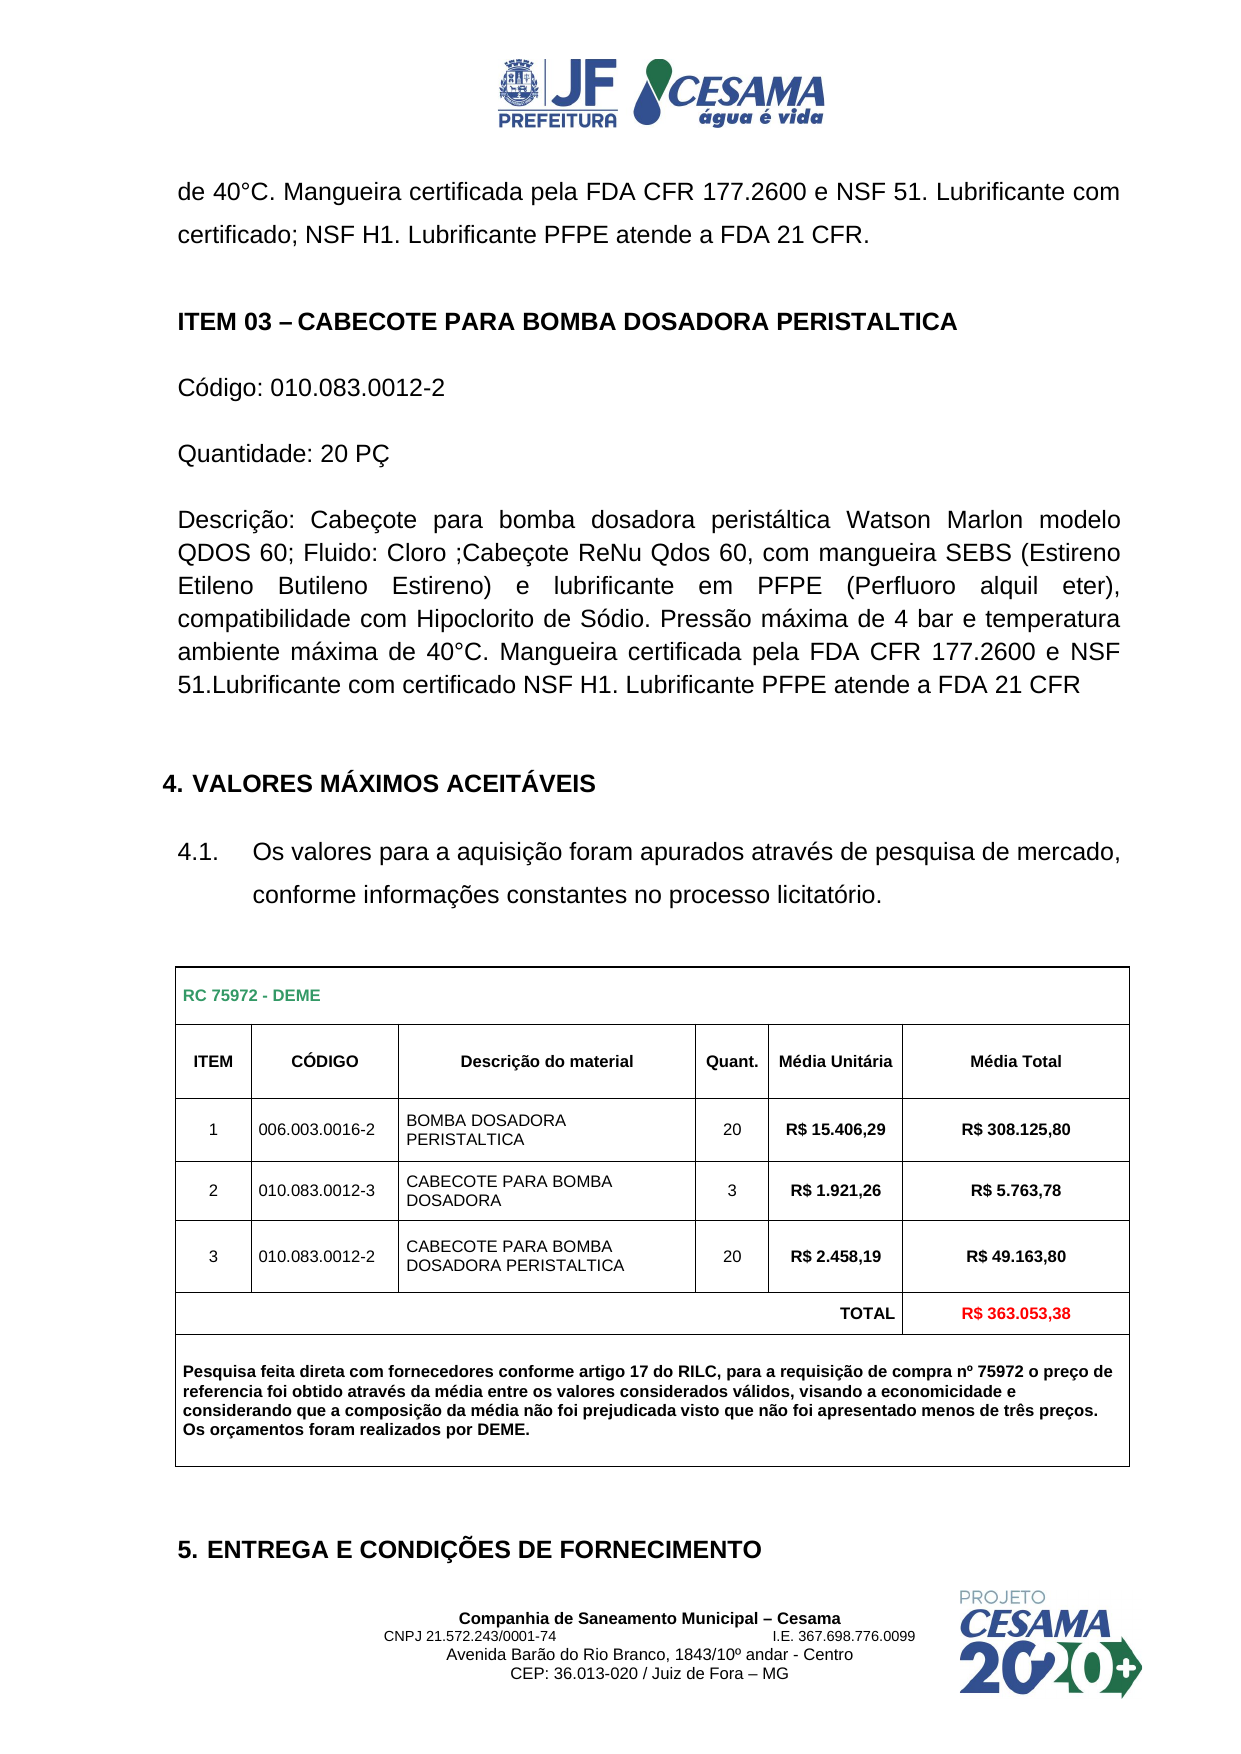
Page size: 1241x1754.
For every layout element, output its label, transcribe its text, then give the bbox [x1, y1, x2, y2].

table_cell 2 [176, 1162, 251, 1219]
list ENTREGA E CONDIÇÕES DE FORNECIMENTO [177, 1535, 1122, 1564]
picture [959, 1590, 1143, 1699]
text ITEM 03 – CABECOTE PARA BOMBA DOSADORA PERISTALTICA [177, 307, 1122, 335]
table_cell TOTAL [176, 1293, 902, 1334]
table_cell CÓDIGO [252, 1025, 398, 1097]
table_cell Média Unitária [769, 1025, 902, 1097]
table_cell Quant. [696, 1025, 768, 1097]
table_cell R$ 1.921,26 [769, 1162, 902, 1219]
table_cell CABECOTE PARA BOMBA DOSADORA PERISTALTICA [399, 1221, 695, 1292]
table_cell ITEM [176, 1025, 251, 1097]
table_cell 010.083.0012-2 [252, 1221, 398, 1292]
table_cell BOMBA DOSADORA PERISTALTICA [399, 1099, 695, 1161]
table_cell R$ 5.763,78 [903, 1162, 1129, 1219]
table_cell 3 [176, 1221, 251, 1292]
table_cell 006.003.0016-2 [252, 1099, 398, 1161]
text Descrição: Cabeçote para bomba dosadora peristáltica Watson Marlon modelo QDOS 60; Fluido: Cloro ;Cabeçote ReNu Qdos 60, com mangueira SEBS (Estireno Etileno Butileno Estireno) e lubrificante em PFPE (Perfluoro alquil eter), compatibilidade com Hipoclorito de Sódio. Pressão máxima de 4 bar e temperatura ambiente máxima de 40°C. Mangueira certificada pela FDA CFR 177.2600 e NSF 51.Lubrificante com certificado NSF H1. Lubrificante PFPE atende a FDA 21 CFR [177, 505, 1122, 698]
table_cell 3 [696, 1162, 768, 1219]
table_cell Descrição do material [399, 1025, 695, 1097]
table_cell R$ 49.163,80 [903, 1221, 1129, 1292]
list VALORES MÁXIMOS ACEITÁVEIS [162, 769, 1122, 798]
table_cell 20 [696, 1099, 768, 1161]
table_header RC 75972 - DEME [176, 968, 1129, 1023]
table_cell Média Total [903, 1025, 1129, 1097]
text Quantidade: 20 PÇ [177, 439, 1122, 467]
table_cell R$ 15.406,29 [769, 1099, 902, 1161]
table_cell R$ 363.053,38 [903, 1293, 1129, 1334]
table_cell 20 [696, 1221, 768, 1292]
table_cell R$ 2.458,19 [769, 1221, 902, 1292]
list Os valores para a aquisição foram apurados através de pesquisa de mercado, conforme informações constantes no processo licitatório. [177, 837, 1122, 909]
table_cell CABECOTE PARA BOMBA DOSADORA [399, 1162, 695, 1219]
table_cell 1 [176, 1099, 251, 1161]
table_cell 010.083.0012-3 [252, 1162, 398, 1219]
table_cell R$ 308.125,80 [903, 1099, 1129, 1161]
picture [497, 59, 825, 128]
text Código: 010.083.0012-2 [177, 373, 1122, 401]
table_cell Pesquisa feita direta com fornecedores conforme artigo 17 do RILC, para a requisição de compra nº 75972 o preço de referencia foi obtido através da média entre os valores considerados válidos, visando a economicidade e considerando que a composição da média não foi prejudicada visto que não foi apresentado menos de três preços. Os orçamentos foram realizados por DEME. [176, 1335, 1129, 1466]
